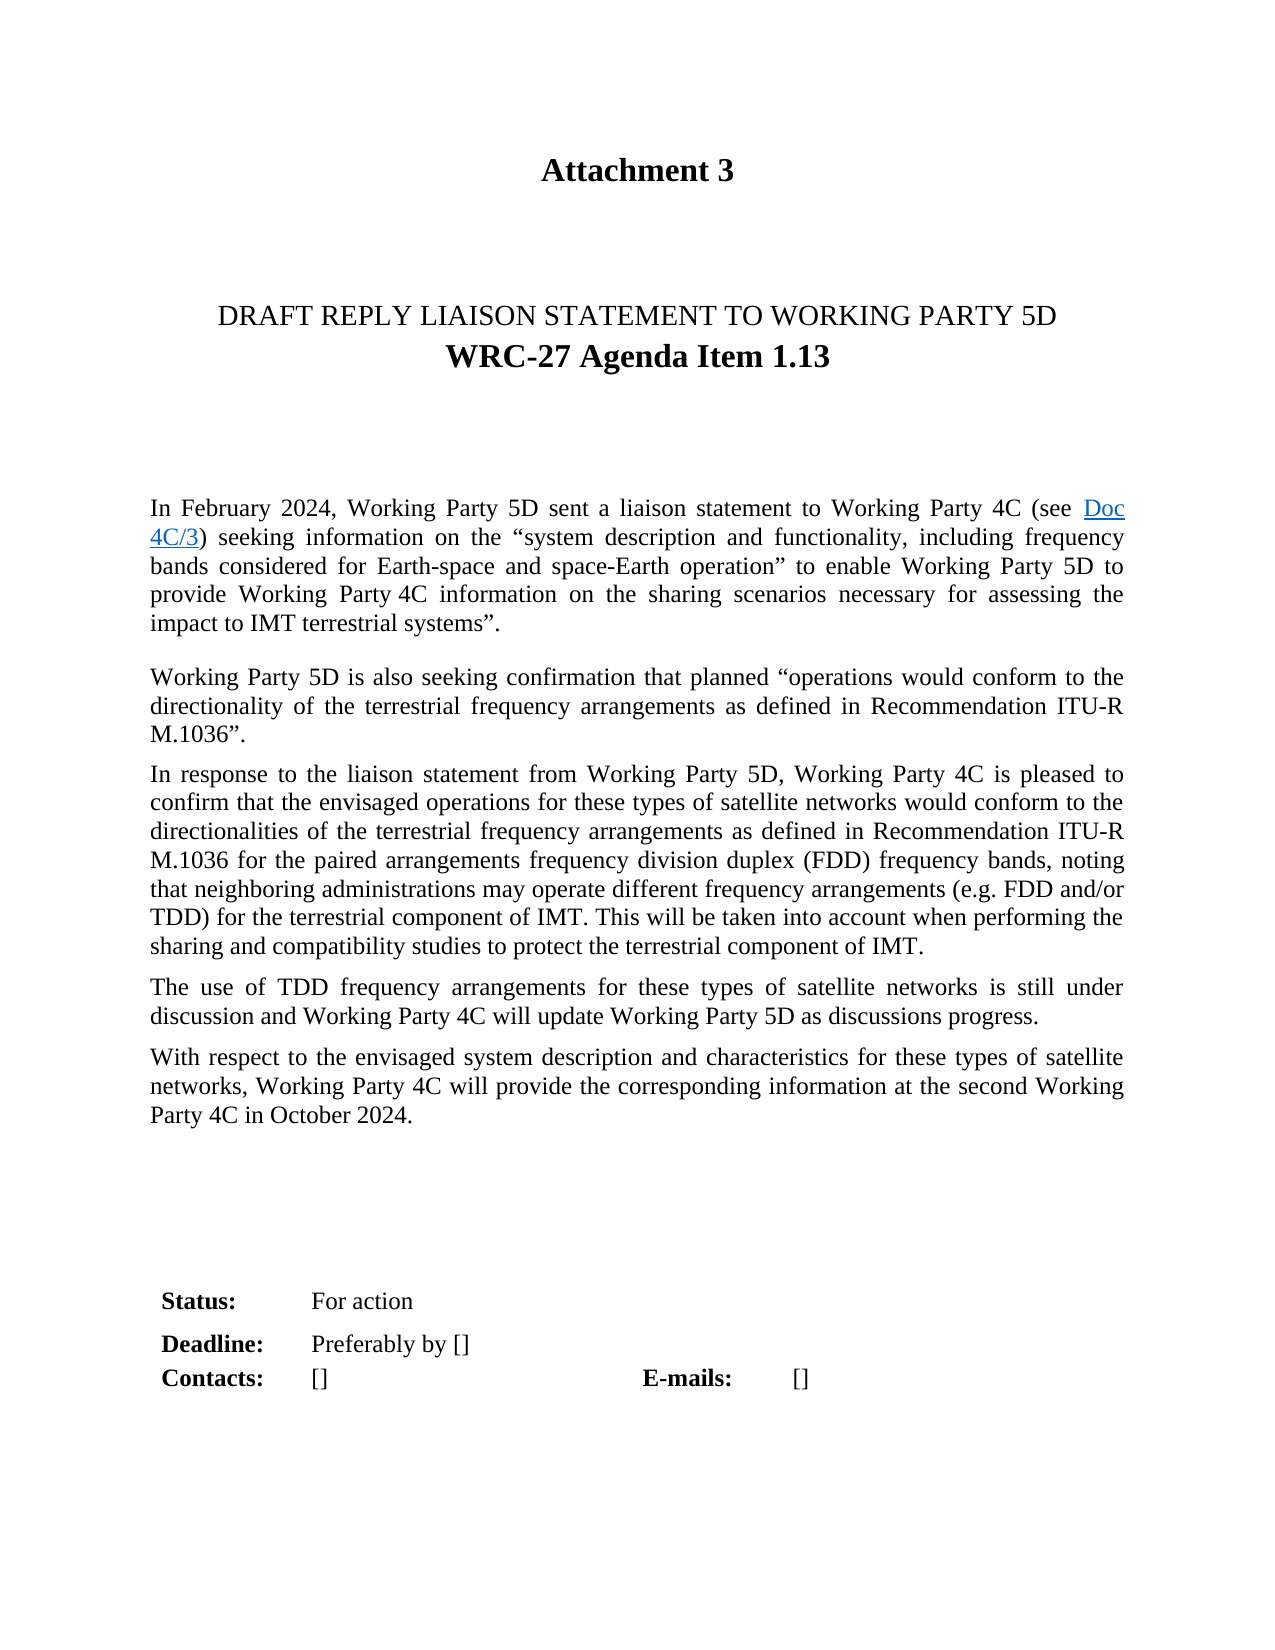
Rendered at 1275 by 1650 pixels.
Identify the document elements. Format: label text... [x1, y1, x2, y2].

text Attachment 3 [150, 150, 1125, 188]
text In response to the liaison statement from Working Party 5D, Working Party 4C is pleased to confirm that the envisaged operations for these types of satellite networks would conform to the directionalities of the terrestrial frequency arrangements as defined in Recommendation ITU-R M.1036 for the paired arrangements frequency division duplex (FDD) frequency bands, noting that neighboring administrations may operate different frequency arrangements (e.g. FDD and/or TDD) for the terrestrial component of IMT. This will be taken into account when performing the sharing and compatibility studies to protect the terrestrial component of IMT. [150, 759, 1125, 960]
text Working Party 5D is also seeking confirmation that planned “operations would conform to the directionality of the terrestrial frequency arrangements as defined in Recommendation ITU-R M.1036”. [150, 662, 1125, 748]
title Draft REPLY LIAISON STATEMENT TO WORKING PARTY 5D [150, 298, 1125, 331]
text WRC-27 Agenda Item 1.13 [150, 336, 1125, 374]
text With respect to the envisaged system description and characteristics for these types of satellite networks, Working Party 4C will provide the corresponding information at the second Working Party 4C in October 2024. [150, 1042, 1125, 1129]
text The use of TDD frequency arrangements for these types of satellite networks is still under discussion and Working Party 4C will update Working Party 5D as discussions progress. [150, 972, 1125, 1030]
table_cell Deadline: Preferably by [] [150, 1319, 1125, 1363]
table_cell Contacts: [] [150, 1363, 631, 1396]
table_header Status: For action [150, 1232, 1125, 1319]
text In February 2024, Working Party 5D sent a liaison statement to Working Party 4C (see Doc 4C/3) seeking information on the “system description and functionality, including frequency bands considered for Earth-space and space-Earth operation” to enable Working Party 5D to provide Working Party 4C information on the sharing scenarios necessary for assessing the impact to IMT terrestrial systems”. [150, 493, 1125, 637]
table_cell E-mails: [] [631, 1363, 1125, 1396]
